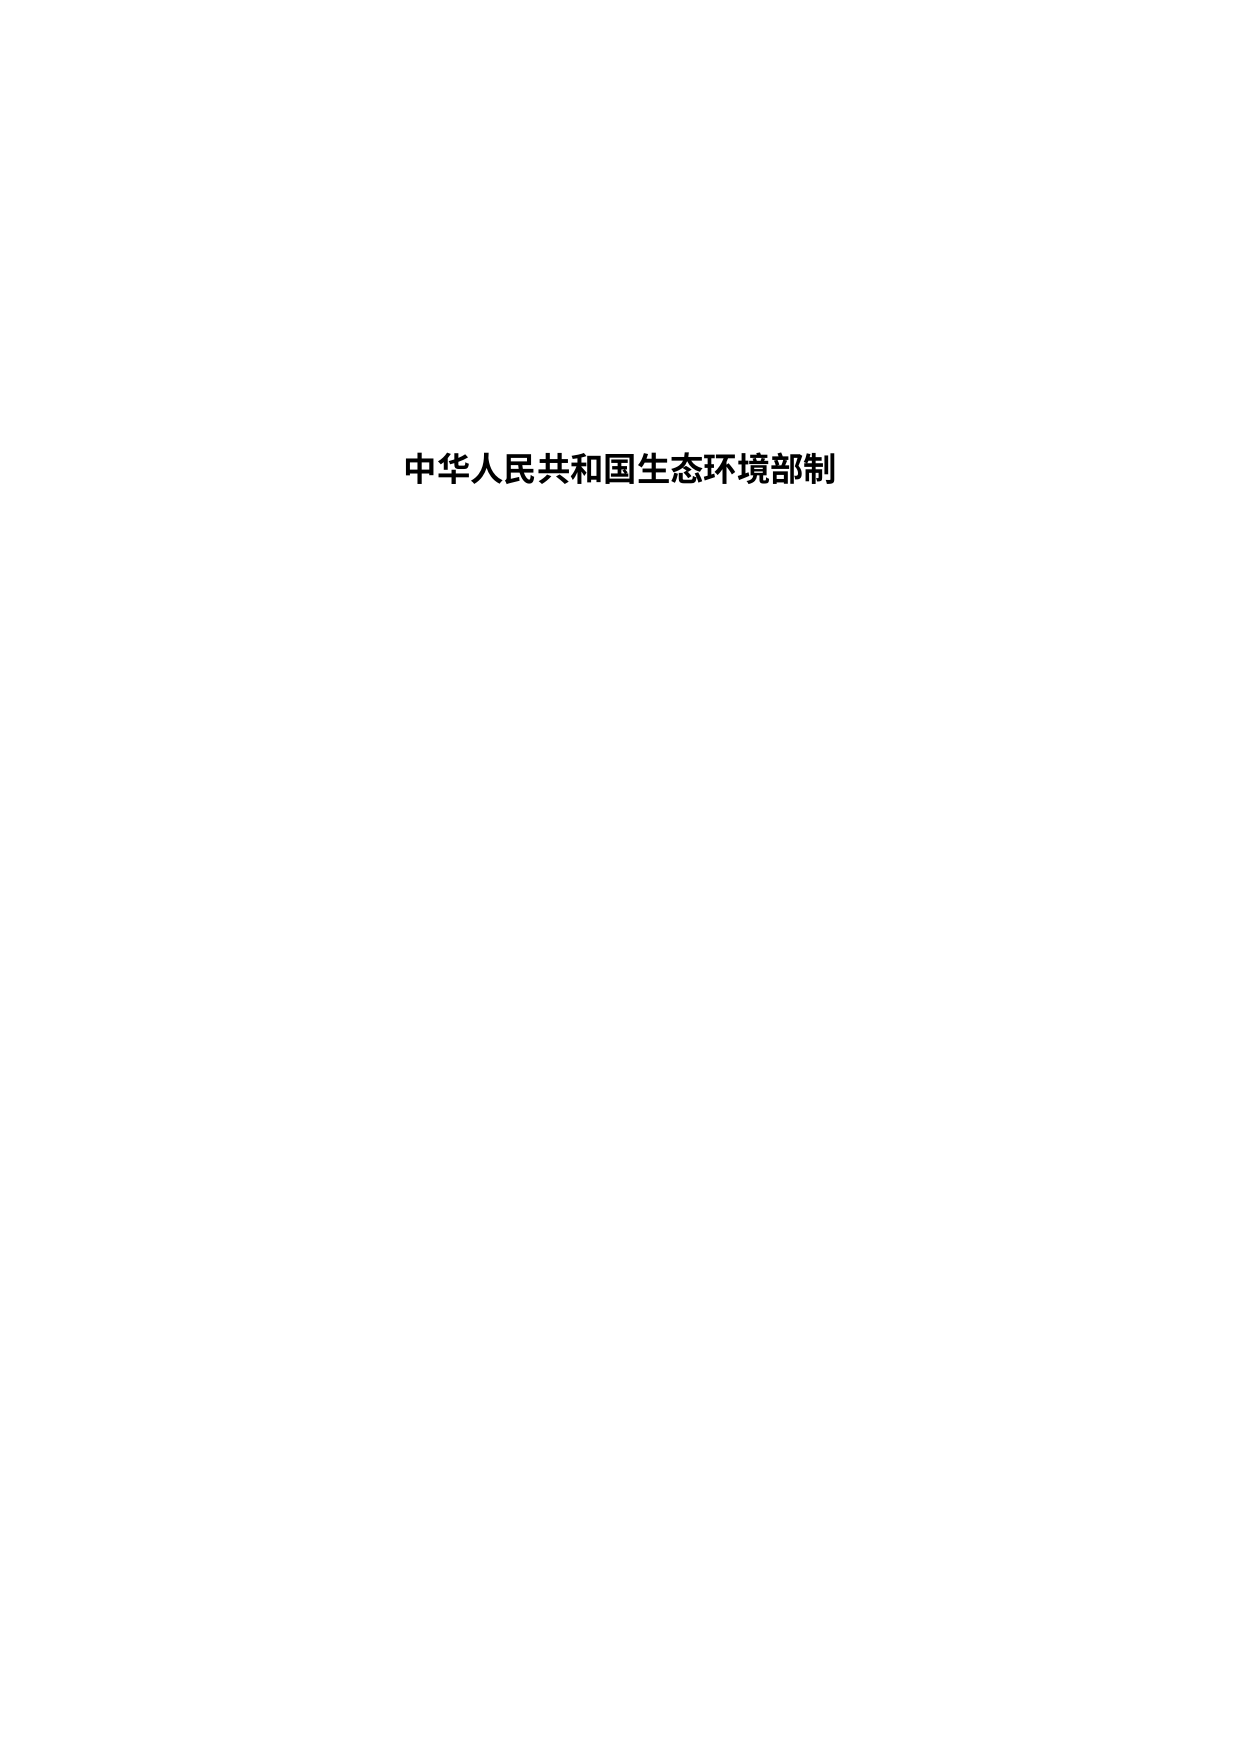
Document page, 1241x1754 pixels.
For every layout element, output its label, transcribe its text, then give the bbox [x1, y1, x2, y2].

table_header 中华人民共和国生态环境部制 [176, 437, 1064, 509]
